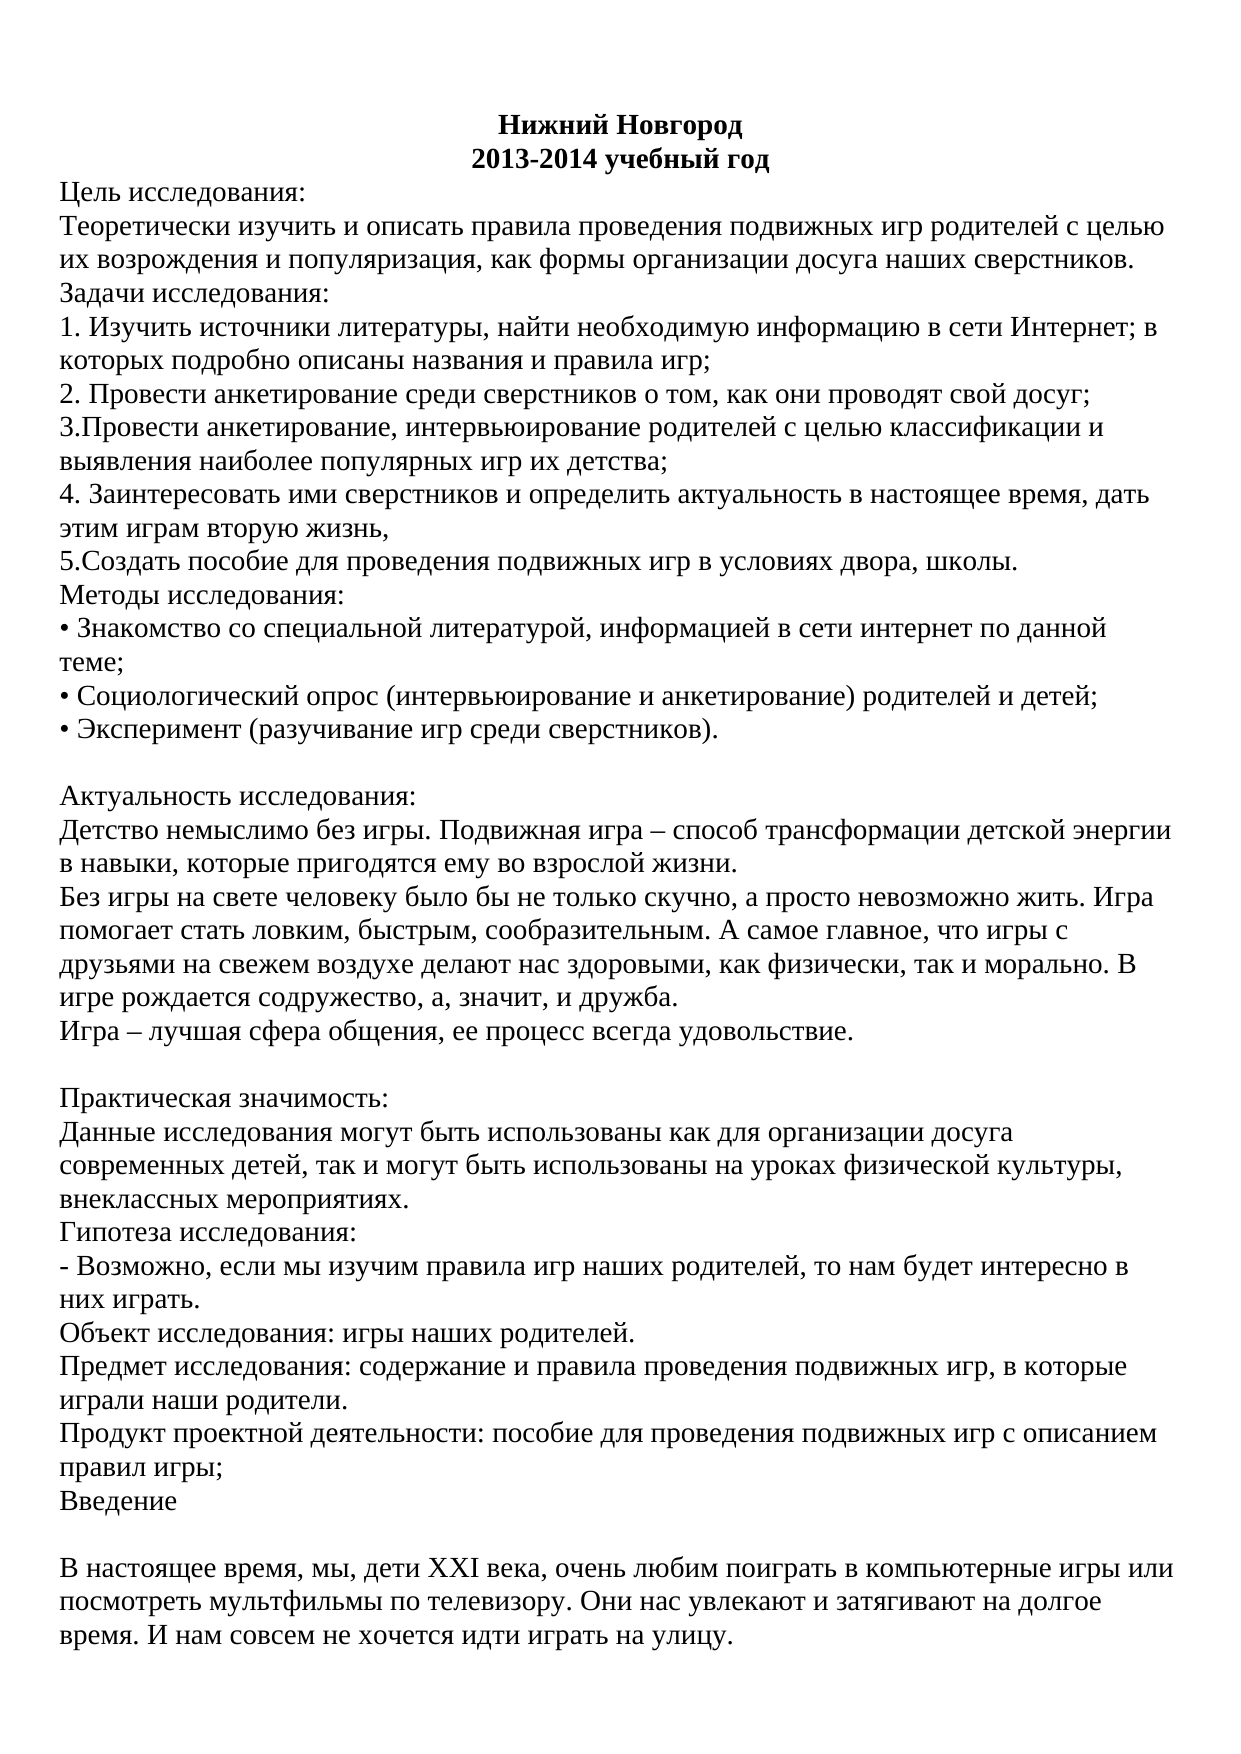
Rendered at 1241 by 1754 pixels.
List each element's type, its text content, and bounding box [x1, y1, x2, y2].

text 2013-2014 учебный год [59, 141, 1181, 174]
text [59, 174, 1181, 1650]
text Нижний Новгород [59, 74, 1181, 141]
